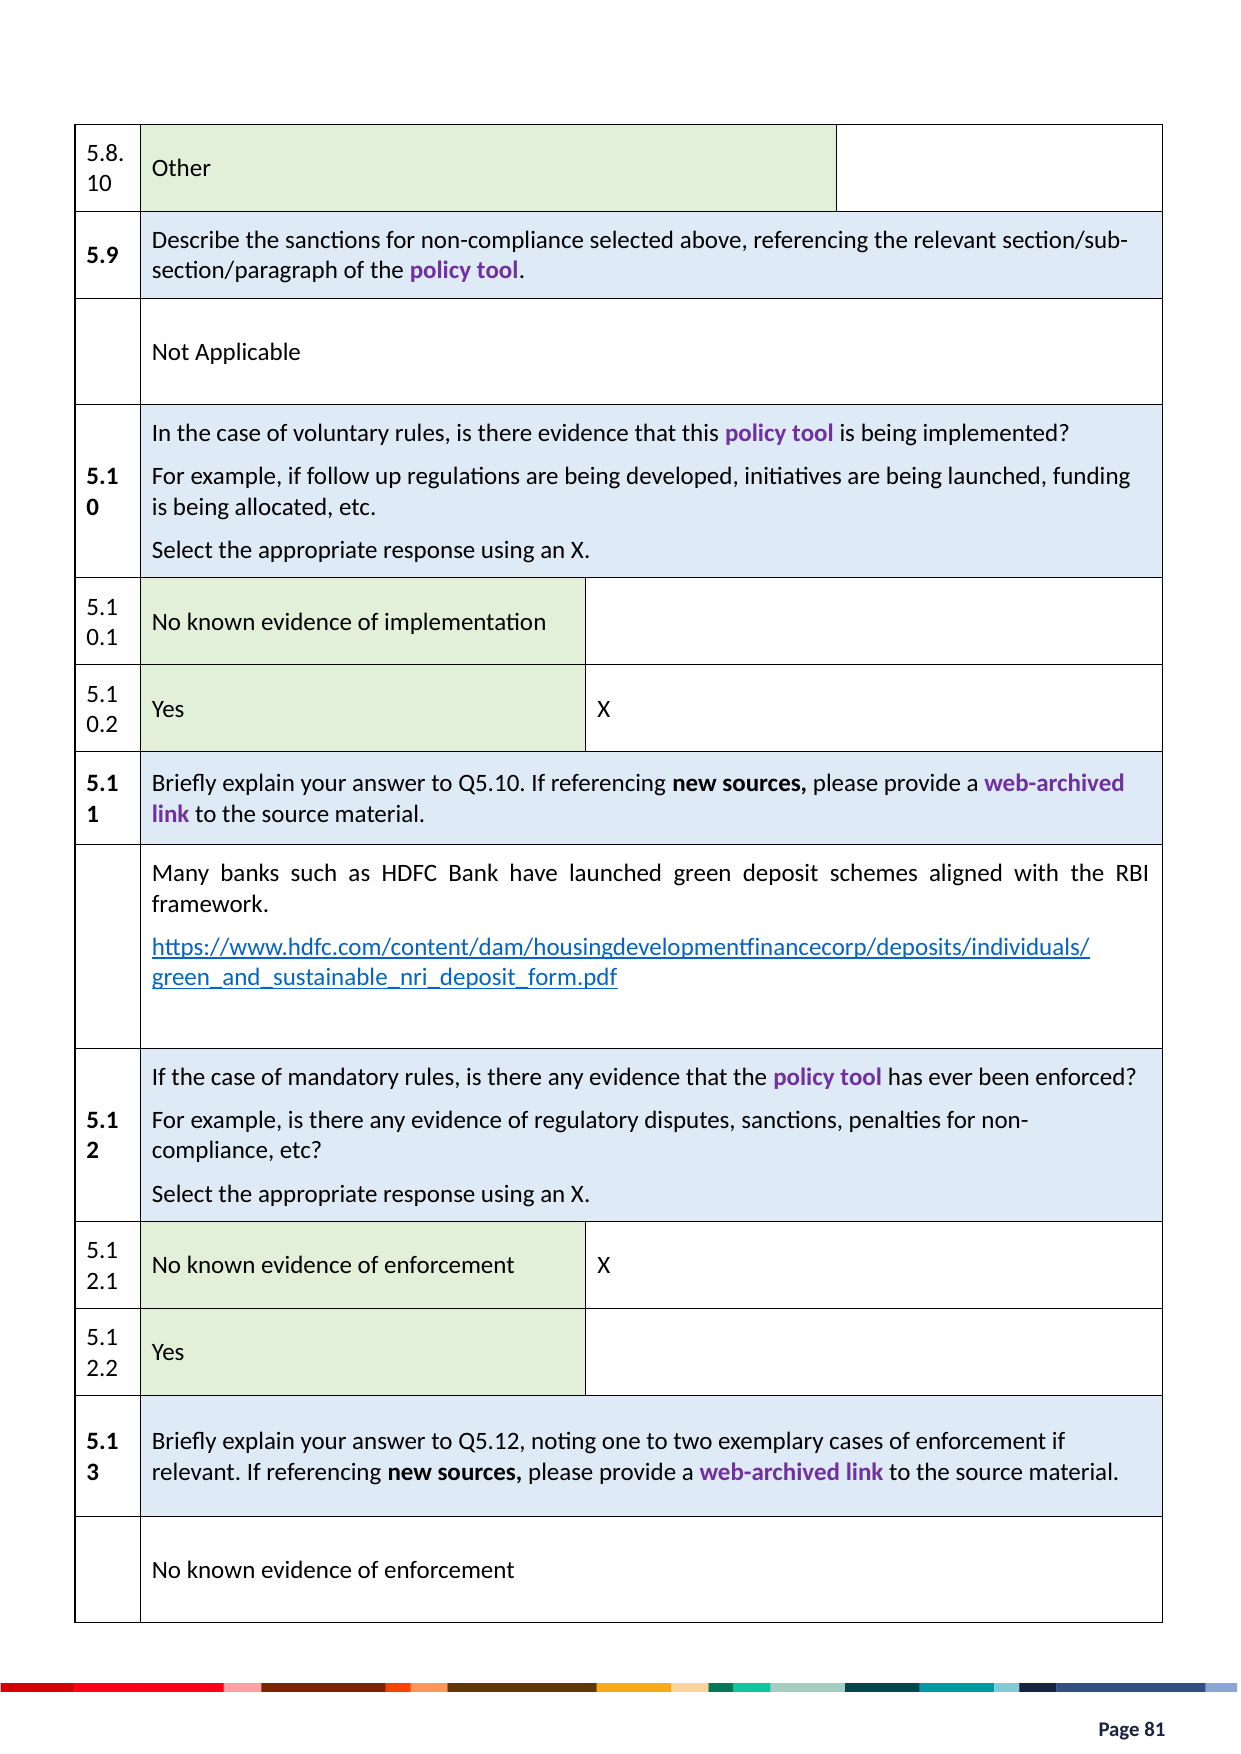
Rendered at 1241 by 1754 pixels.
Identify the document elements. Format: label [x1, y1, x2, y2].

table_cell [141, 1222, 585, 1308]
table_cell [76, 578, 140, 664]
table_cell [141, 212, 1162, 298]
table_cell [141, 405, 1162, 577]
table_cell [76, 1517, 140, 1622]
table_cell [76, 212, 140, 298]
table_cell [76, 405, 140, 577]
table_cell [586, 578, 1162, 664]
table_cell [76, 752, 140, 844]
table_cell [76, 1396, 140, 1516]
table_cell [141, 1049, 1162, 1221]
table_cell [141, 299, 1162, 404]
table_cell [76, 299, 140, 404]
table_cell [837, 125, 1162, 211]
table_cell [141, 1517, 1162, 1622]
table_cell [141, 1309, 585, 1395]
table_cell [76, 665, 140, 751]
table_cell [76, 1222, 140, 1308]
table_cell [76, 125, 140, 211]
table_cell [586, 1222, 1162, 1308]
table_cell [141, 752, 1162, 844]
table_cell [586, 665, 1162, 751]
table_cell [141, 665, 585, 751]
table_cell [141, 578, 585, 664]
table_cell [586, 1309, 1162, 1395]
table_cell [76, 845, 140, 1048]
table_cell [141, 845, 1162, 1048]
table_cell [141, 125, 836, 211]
picture [0, 1683, 1236, 1692]
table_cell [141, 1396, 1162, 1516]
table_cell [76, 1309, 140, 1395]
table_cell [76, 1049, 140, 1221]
